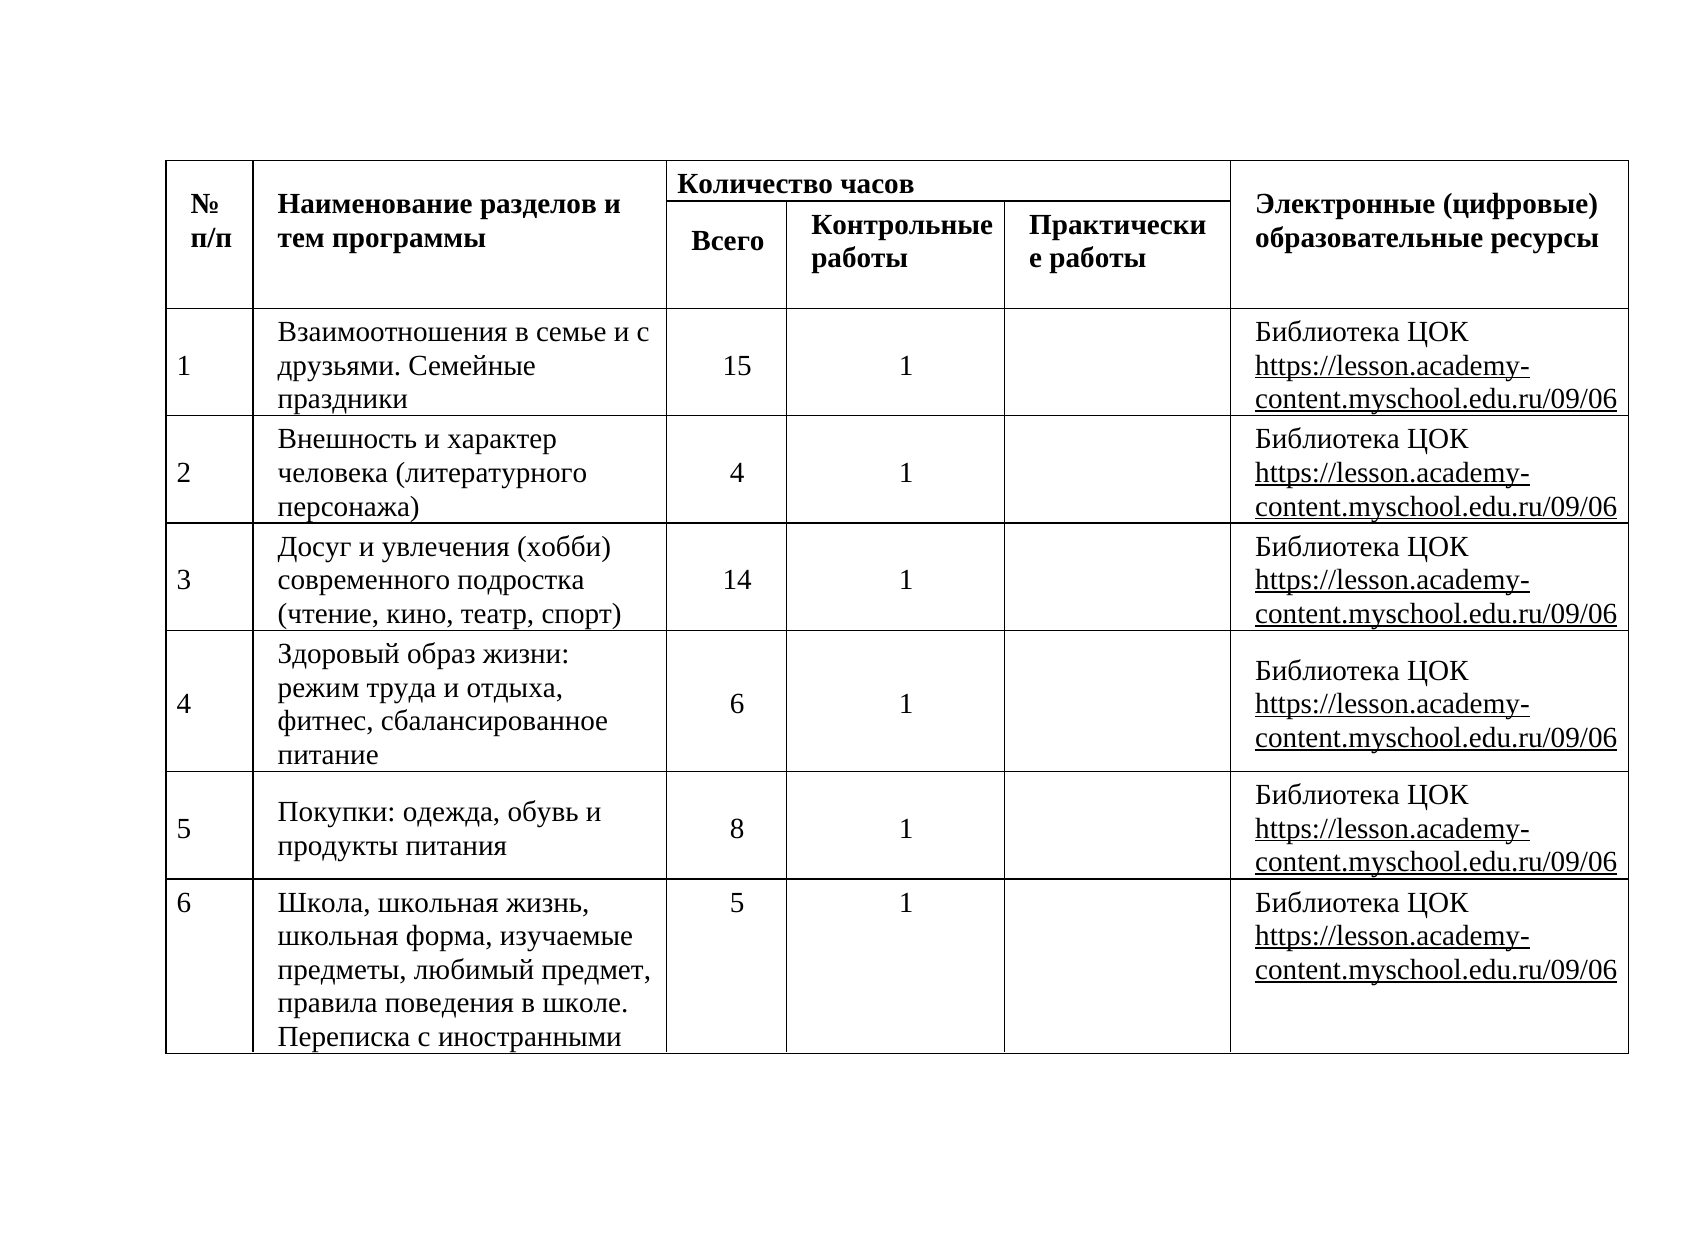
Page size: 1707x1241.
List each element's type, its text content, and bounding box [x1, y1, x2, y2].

table_cell 4 [667, 416, 786, 522]
table_cell 1 [787, 416, 1004, 522]
table_cell 14 [667, 524, 786, 629]
table_header № п/п [167, 161, 252, 307]
table_cell Внешность и характер человека (литературного персонажа) [254, 416, 666, 522]
table_cell Всего [667, 202, 786, 307]
table_cell 5 [667, 880, 786, 1052]
table_cell 1 [787, 880, 1004, 1052]
table_cell 2 [167, 416, 252, 522]
table_cell [1005, 309, 1230, 415]
table_cell 1 [787, 631, 1004, 771]
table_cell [1231, 880, 1628, 1052]
table_cell 15 [667, 309, 786, 415]
table_header Наименование разделов и тем программы [254, 161, 666, 307]
table_cell 4 [167, 631, 252, 771]
table_cell [1005, 416, 1230, 522]
table_cell 1 [787, 309, 1004, 415]
table_header Количество часов [667, 161, 1230, 200]
table_cell Покупки: одежда, обувь и продукты питания [254, 772, 666, 878]
table_cell [1005, 880, 1230, 1052]
table_cell 8 [667, 772, 786, 878]
table_cell 6 [667, 631, 786, 771]
table_cell Досуг и увлечения (хобби) современного подростка (чтение, кино, театр, спорт) [254, 524, 666, 629]
table_cell Взаимоотношения в семье и с друзьями. Семейные праздники [254, 309, 666, 415]
table_cell Библиотека ЦОК https://lesson.academy-content.myschool.edu.ru/09/06 [1231, 309, 1628, 415]
table_cell [1005, 772, 1230, 878]
table_header Электронные (цифровые) образовательные ресурсы [1231, 161, 1628, 307]
table_cell [1005, 524, 1230, 629]
table_cell Библиотека ЦОК https://lesson.academy-content.myschool.edu.ru/09/06 [1231, 772, 1628, 878]
table_cell Здоровый образ жизни: режим труда и отдыха, фитнес, сбалансированное питание [254, 631, 666, 771]
table_cell 1 [787, 772, 1004, 878]
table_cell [254, 880, 666, 1052]
table_cell 1 [167, 309, 252, 415]
table_cell Контрольные работы [787, 202, 1004, 307]
table_cell Библиотека ЦОК https://lesson.academy-content.myschool.edu.ru/09/06 [1231, 416, 1628, 522]
table_cell Библиотека ЦОК https://lesson.academy-content.myschool.edu.ru/09/06 [1231, 631, 1628, 771]
table_cell 6 [167, 880, 252, 1052]
table_cell 3 [167, 524, 252, 629]
table_cell 1 [787, 524, 1004, 629]
table_cell 5 [167, 772, 252, 878]
table_cell [1005, 631, 1230, 771]
table_cell Библиотека ЦОК https://lesson.academy-content.myschool.edu.ru/09/06 [1231, 524, 1628, 629]
table_cell Практические работы [1005, 202, 1230, 307]
